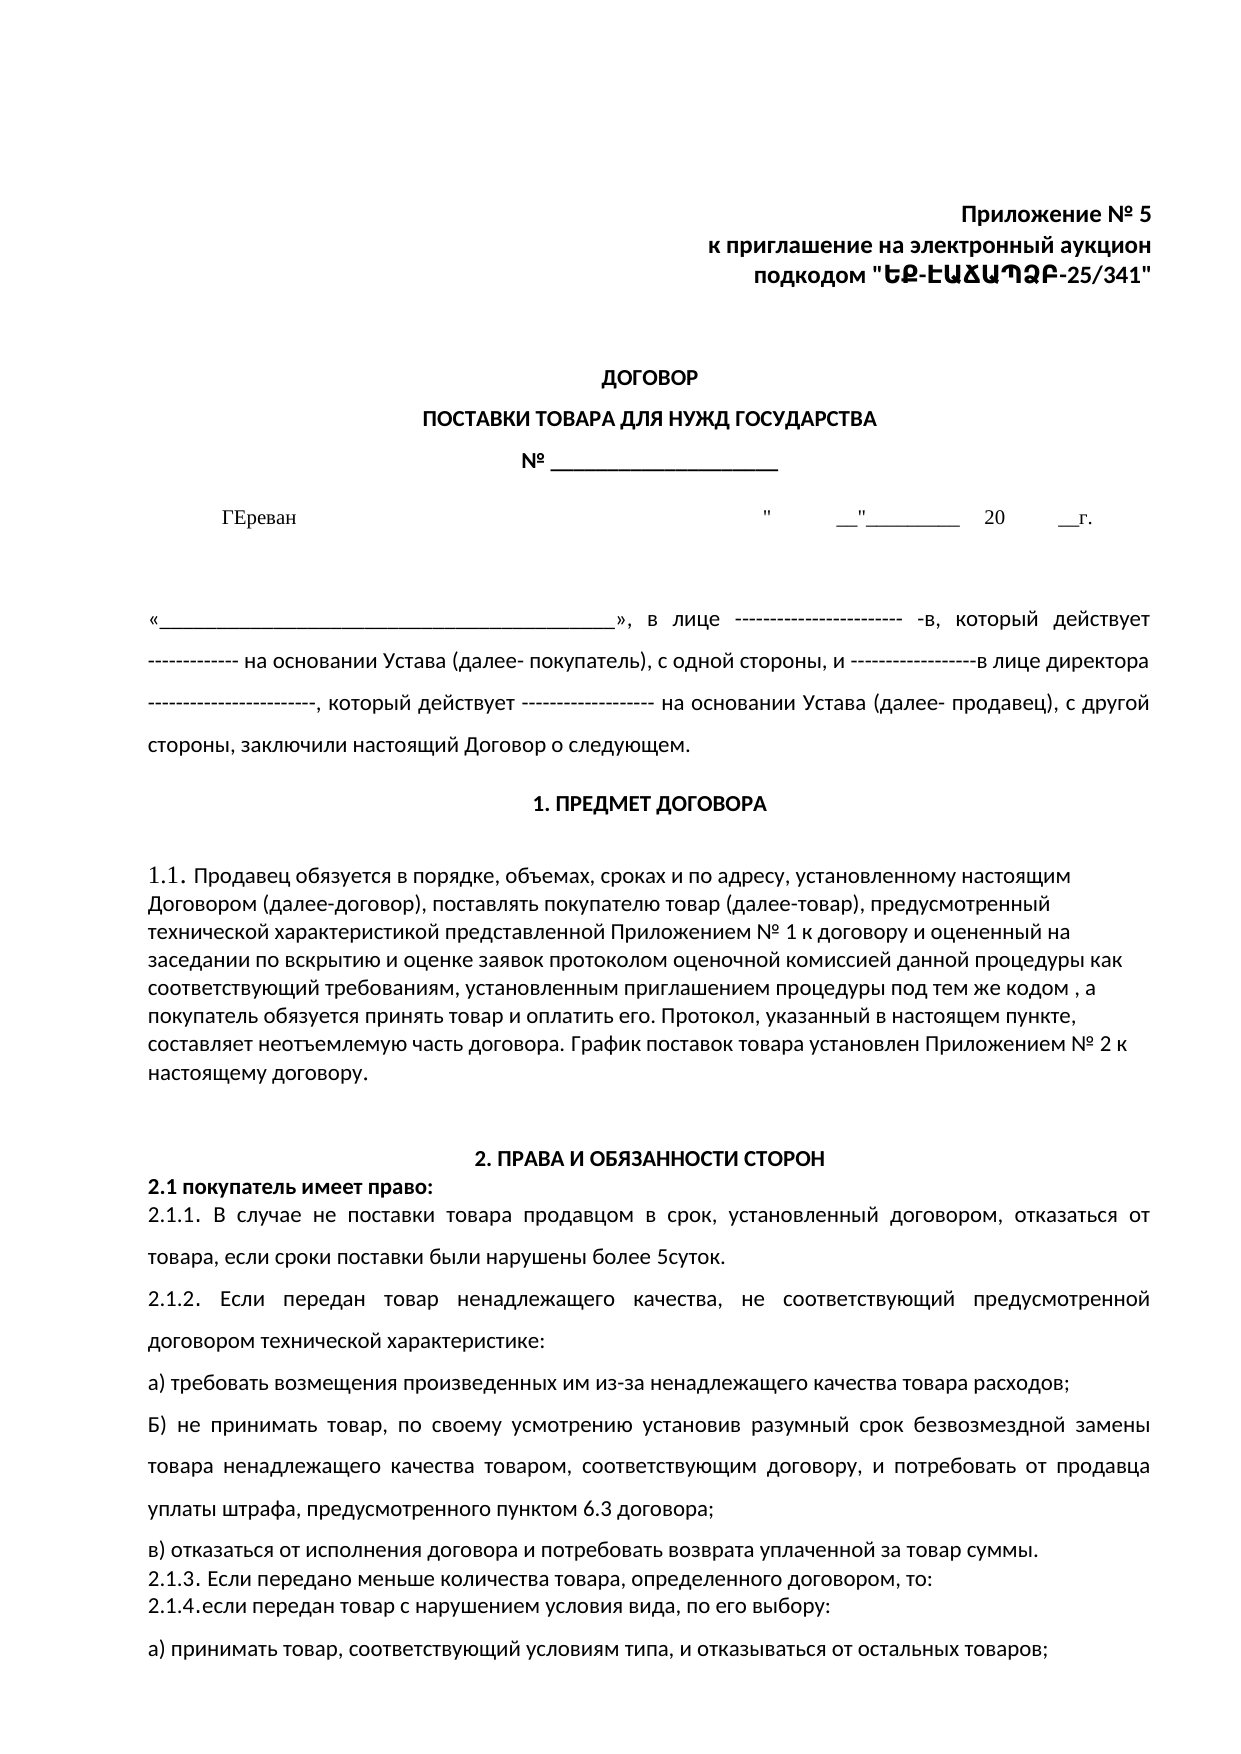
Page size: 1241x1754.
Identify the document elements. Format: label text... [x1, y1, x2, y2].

text 1. ПРЕДМЕТ ДОГОВОРА [148, 789, 1152, 817]
list а) требовать возмещения произведенных им из-за ненадлежащего качества товара расходов; [148, 1368, 1152, 1396]
table_header " __"_________ 20 __г. [620, 505, 1104, 546]
text 2.1 покупатель имеет право: [148, 1172, 1152, 1200]
text «________________________________________», в лице ------------------------ -в, который действует ------------- на основании Устава (далее- покупатель), с одной стороны, и ------------------в лице директора ------------------------, который действует ------------------- на основании Устава (далее- продавец), с другой стороны, заключили настоящий Договор о следующем. [148, 604, 1152, 758]
list 2.1.2․ Если передан товар ненадлежащего качества, не соответствующий предусмотренной договором технической характеристике: [148, 1284, 1152, 1354]
text Приложение № 5 [148, 198, 1152, 229]
text ДОГОВОР [148, 363, 1152, 391]
text 1.1․ Продавец обязуется в порядке, объемах, сроках и по адресу, установленному настоящим Договором (далее-договор), поставлять покупателю товар (далее-товар), предусмотренный технической характеристикой представленной Приложением № 1 к договору и оцененный на заседании по вскрытию и оценке заявок протоколом оценочной комиссией данной процедуры как соответствующий требованиям, установленным приглашением процедуры под тем же кодом , а покупатель обязуется принять товар и оплатить его. Протокол, указанный в настоящем пункте, составляет неотъемлемую часть договора. График поставок товара установлен Приложением № 2 к настоящему договору. [148, 860, 1152, 1087]
list Б) не принимать товар, по своему усмотрению установив разумный срок безвозмездной замены товара ненадлежащего качества товаром, соответствующим договору, и потребовать от продавца уплаты штрафа, предусмотренного пунктом 6.3 договора; [148, 1410, 1152, 1522]
text в) отказаться от исполнения договора и потребовать возврата уплаченной за товар суммы. [148, 1536, 1152, 1564]
text к приглашение на электронный аукцион [177, 229, 1152, 259]
text подкодом "ԵՔ-ԷԱՃԱՊՁԲ-25/341" [177, 259, 1152, 290]
list а) принимать товар, соответствующий условиям типа, и отказываться от остальных товаров; [148, 1634, 1152, 1662]
list 2.1.1․ В случае не поставки товара продавцом в срок, установленный договором, отказаться от товара, если сроки поставки были нарушены более 5суток. [148, 1200, 1152, 1270]
text 2.1.3․ Если передано меньше количества товара, определенного договором, то: [148, 1564, 1152, 1592]
table_header ГЕреван [136, 505, 620, 546]
list 2.1.4․если передан товар с нарушением условия вида, по его выбору: [148, 1592, 1152, 1620]
list 2. ПРАВА И ОБЯЗАННОСТИ СТОРОН [148, 1144, 1152, 1172]
text № ____________________ [148, 447, 1152, 474]
text ПОСТАВКИ ТОВАРА ДЛЯ НУЖД ГОСУДАРСТВА [148, 404, 1152, 433]
